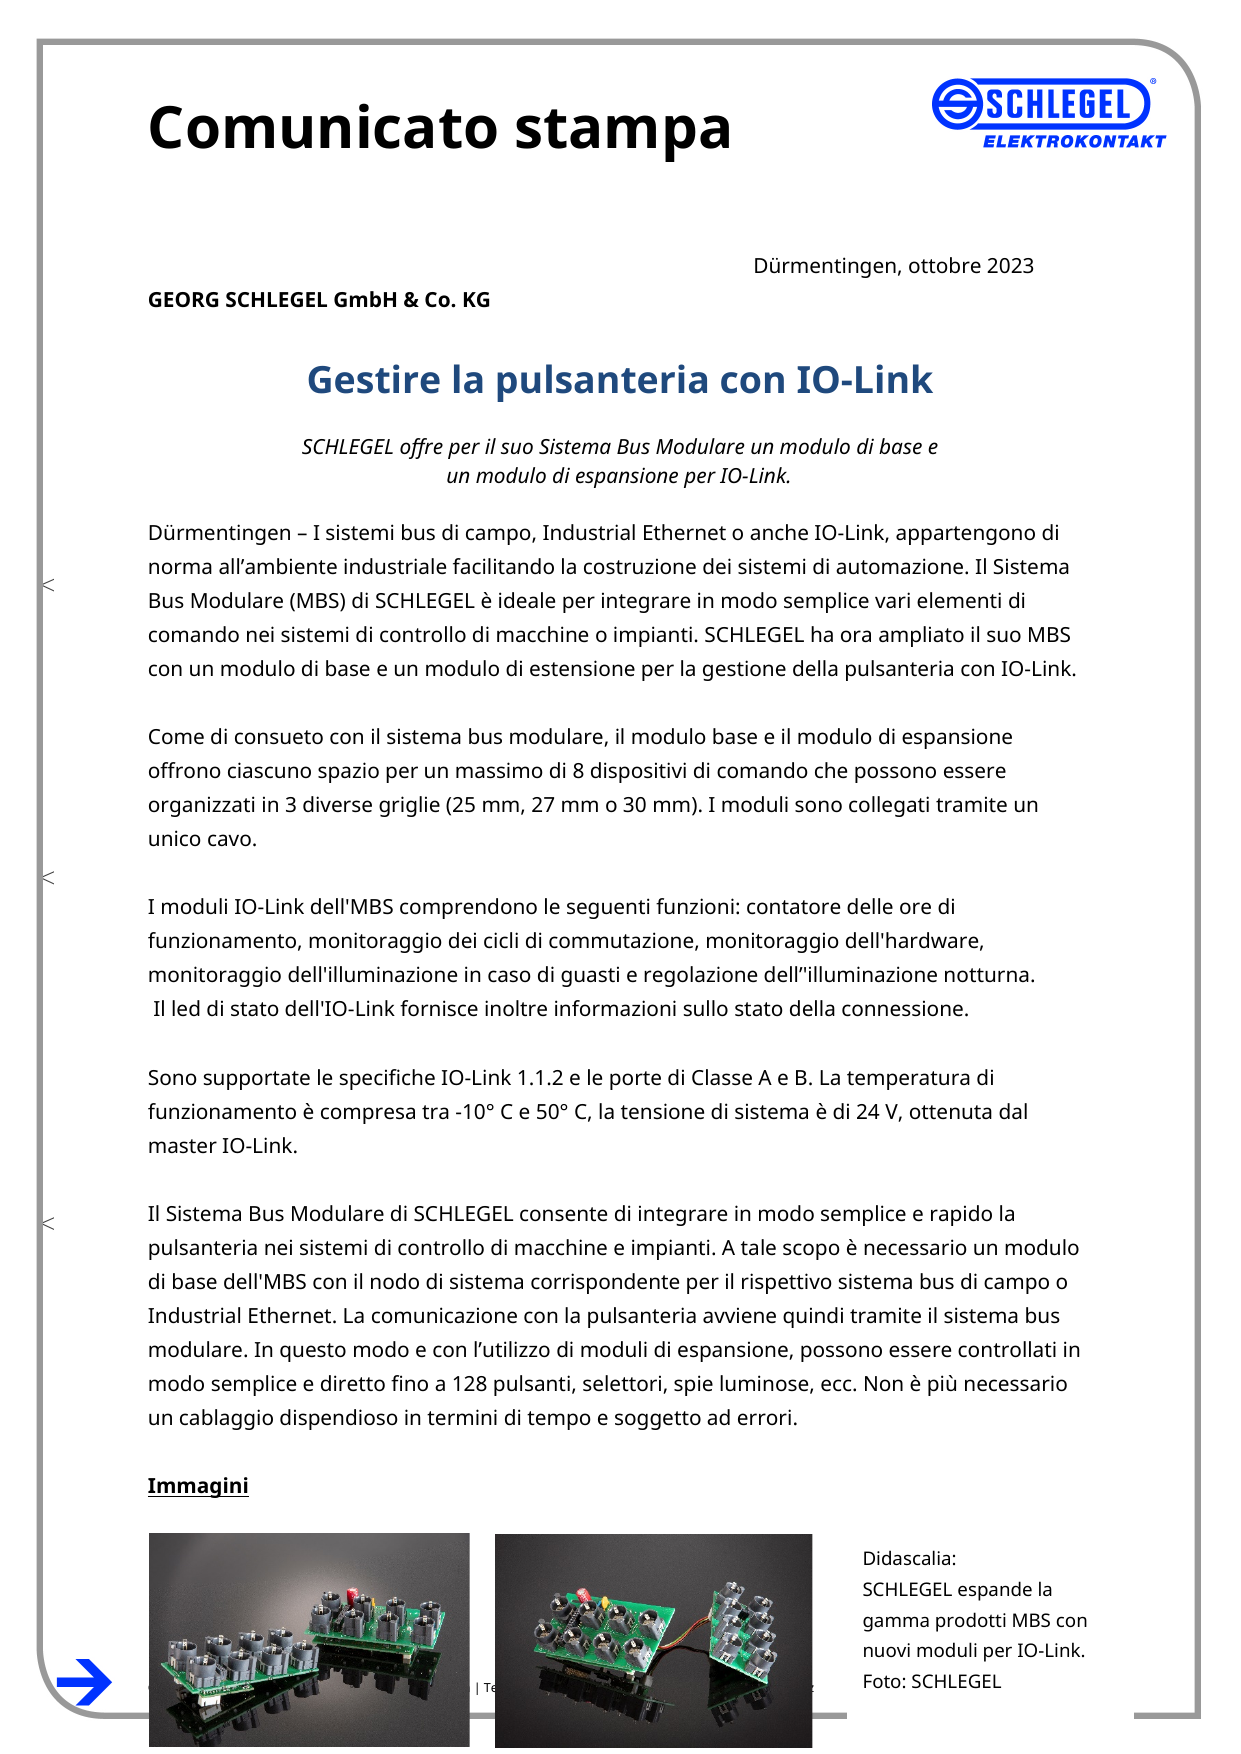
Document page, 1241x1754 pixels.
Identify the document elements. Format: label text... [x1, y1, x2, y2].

text GEORG SCHLEGEL GmbH & Co. KG [148, 285, 1093, 313]
text Immagini [148, 1471, 1093, 1500]
text Sono supportate le specifiche IO-Link 1.1.2 e le porte di Classe A e B. La temperatura di funzionamento è compresa tra -10° C e 50° C, la tensione di sistema è di 24 V, ottenuta dal master IO-Link. [148, 1063, 1093, 1159]
text Il Sistema Bus Modulare di SCHLEGEL consente di integrare in modo semplice e rapido la pulsanteria nei sistemi di controllo di macchine e impianti. A tale scopo è necessario un modulo di base dell'MBS con il nodo di sistema corrispondente per il rispettivo sistema bus di campo o Industrial Ethernet. La comunicazione con la pulsanteria avviene quindi tramite il sistema bus modulare. In questo modo e con l’utilizzo di moduli di espansione, possono essere controllati in modo semplice e diretto fino a 128 pulsanti, selettori, spie luminose, ecc. Non è più necessario un cablaggio dispendioso in termini di tempo e soggetto ad errori. [148, 1199, 1093, 1432]
text Dürmentingen – I sistemi bus di campo, Industrial Ethernet o anche IO-Link, appartengono di norma all’ambiente industriale facilitando la costruzione dei sistemi di automazione. Il Sistema Bus Modulare (MBS) di SCHLEGEL è ideale per integrare in modo semplice vari elementi di comando nei sistemi di controllo di macchine o impianti. SCHLEGEL ha ora ampliato il suo MBS con un modulo di base e un modulo di estensione per la gestione della pulsanteria con IO-Link. [148, 518, 1093, 682]
text SCHLEGEL offre per il suo Sistema Bus Modulare un modulo di base e [148, 404, 1093, 461]
text Gestire la pulsanteria con IO-Link [148, 353, 1093, 404]
text Come di consueto con il sistema bus modulare, il modulo base e il modulo di espansione offrono ciascuno spazio per un massimo di 8 dispositivi di comando che possono essere organizzati in 3 diverse griglie (25 mm, 27 mm o 30 mm). I moduli sono collegati tramite un unico cavo. [148, 722, 1093, 853]
picture [0, 0, 1239, 1754]
text I moduli IO-Link dell'MBS comprendono le seguenti funzioni: contatore delle ore di funzionamento, monitoraggio dei cicli di commutazione, monitoraggio dell'hardware, monitoraggio dell'illuminazione in caso di guasti e regolazione dell’'illuminazione notturna. [148, 892, 1093, 989]
text Dürmentingen, ottobre 2023 [148, 251, 1093, 279]
text Il led di stato dell'IO-Link fornisce inoltre informazioni sullo stato della connessione. [148, 994, 1093, 1023]
text un modulo di espansione per IO-Link. [148, 461, 1093, 489]
